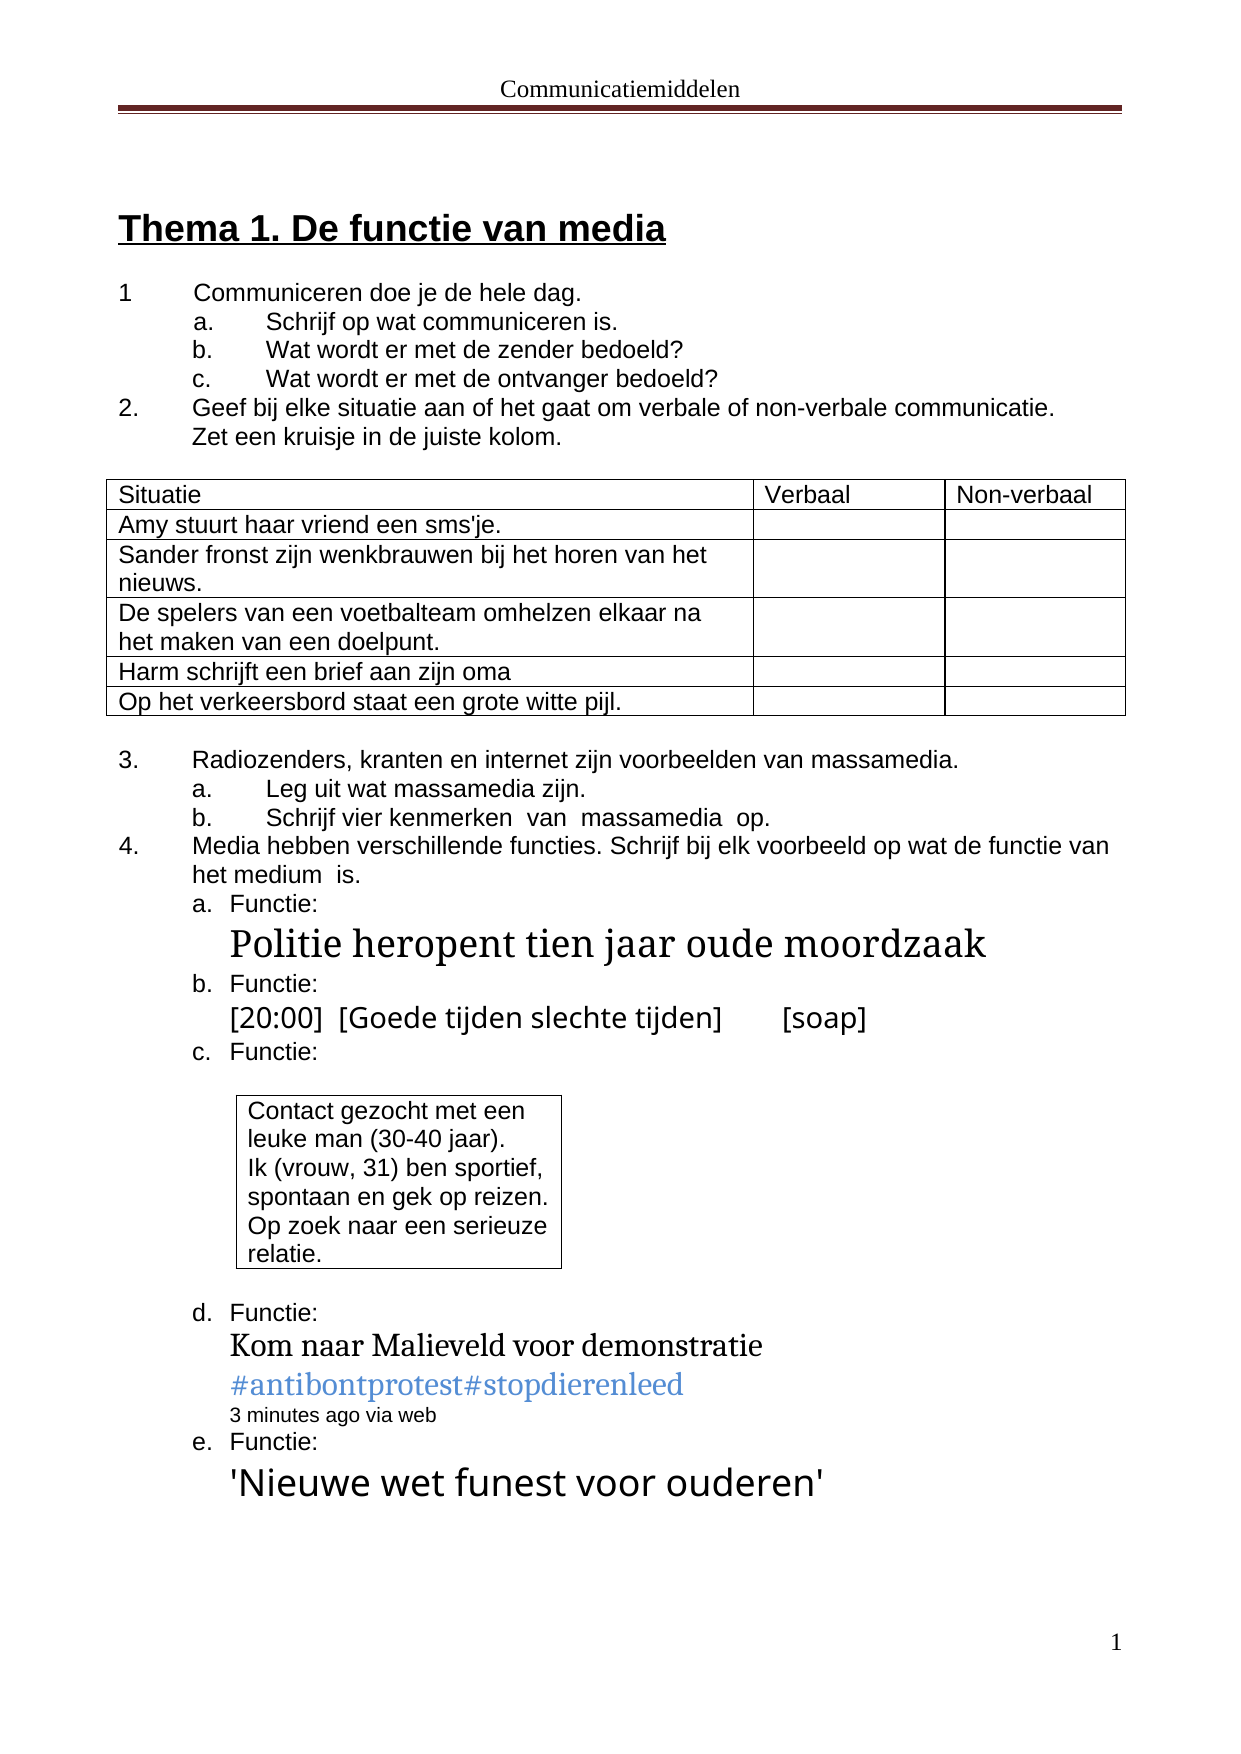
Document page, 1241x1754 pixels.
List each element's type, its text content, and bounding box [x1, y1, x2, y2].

text b. Wat wordt er met de zender bedoeld? [118, 335, 1122, 364]
list 'Nieuwe wet funest voor ouderen' [229, 1456, 1122, 1507]
text Zet een kruisje in de juiste kolom. [192, 422, 1122, 450]
table_cell Amy stuurt haar vriend een sms'je. [107, 510, 753, 539]
table_cell Op het verkeersbord staat een grote witte pijl. [107, 687, 753, 715]
text b. Schrijf vier kenmerken van massamedia op. [118, 803, 1122, 831]
table_cell [946, 687, 1125, 715]
list Functie: [192, 889, 1122, 918]
text 2. Geef bij elke situatie aan of het gaat om verbale of non-verbale communicatie. [118, 393, 1122, 422]
table_cell De spelers van een voetbalteam omhelzen elkaar na het maken van een doelpunt. [107, 598, 753, 656]
text 3 minutes ago via web [156, 1403, 1122, 1427]
table_cell [754, 657, 944, 686]
table_cell [754, 598, 944, 656]
text 4. Media hebben verschillende functies. Schrijf bij elk voorbeeld op wat de functie van het medium is. [118, 831, 1122, 889]
table_cell [754, 687, 944, 715]
table_cell Sander fronst zijn wenkbrauwen bij het horen van het nieuws. [107, 540, 753, 597]
table_cell [754, 540, 944, 597]
list Functie: [192, 1037, 1122, 1094]
table_header Contact gezocht met een leuke man (30-40 jaar). Ik (vrouw, 31) ben sportief, spontaan en gek op reizen. Op zoek naar een serieuze relatie. [237, 1096, 561, 1268]
table_header Situatie [107, 480, 753, 509]
text a. Leg uit wat massamedia zijn. [118, 774, 1122, 803]
list Functie: [192, 1298, 1122, 1327]
list Communiceren doe je de hele dag. a. Schrijf op wat communiceren is. [118, 278, 1122, 335]
list Functie: [20:00] [Goede tijden slechte tijden] [soap] [192, 969, 1122, 1037]
text Thema 1. De functie van media [118, 206, 1122, 249]
table_header Non-verbaal [946, 480, 1125, 509]
text 3. Radiozenders, kranten en internet zijn voorbeelden van massamedia. [118, 745, 1122, 774]
table_cell [946, 540, 1125, 597]
table_header Verbaal [754, 480, 944, 509]
table_cell [946, 657, 1125, 686]
table_cell [946, 598, 1125, 656]
list Functie: [192, 1427, 1122, 1456]
table_cell [754, 510, 944, 539]
table_cell [946, 510, 1125, 539]
text Kom naar Malieveld voor demonstratie #antibontprotest#stopdierenleed [229, 1327, 1122, 1403]
table_cell Harm schrijft een brief aan zijn oma [107, 657, 753, 686]
text c. Wat wordt er met de ontvanger bedoeld? [118, 364, 1122, 393]
list Politie heropent tien jaar oude moordzaak [229, 918, 1122, 969]
